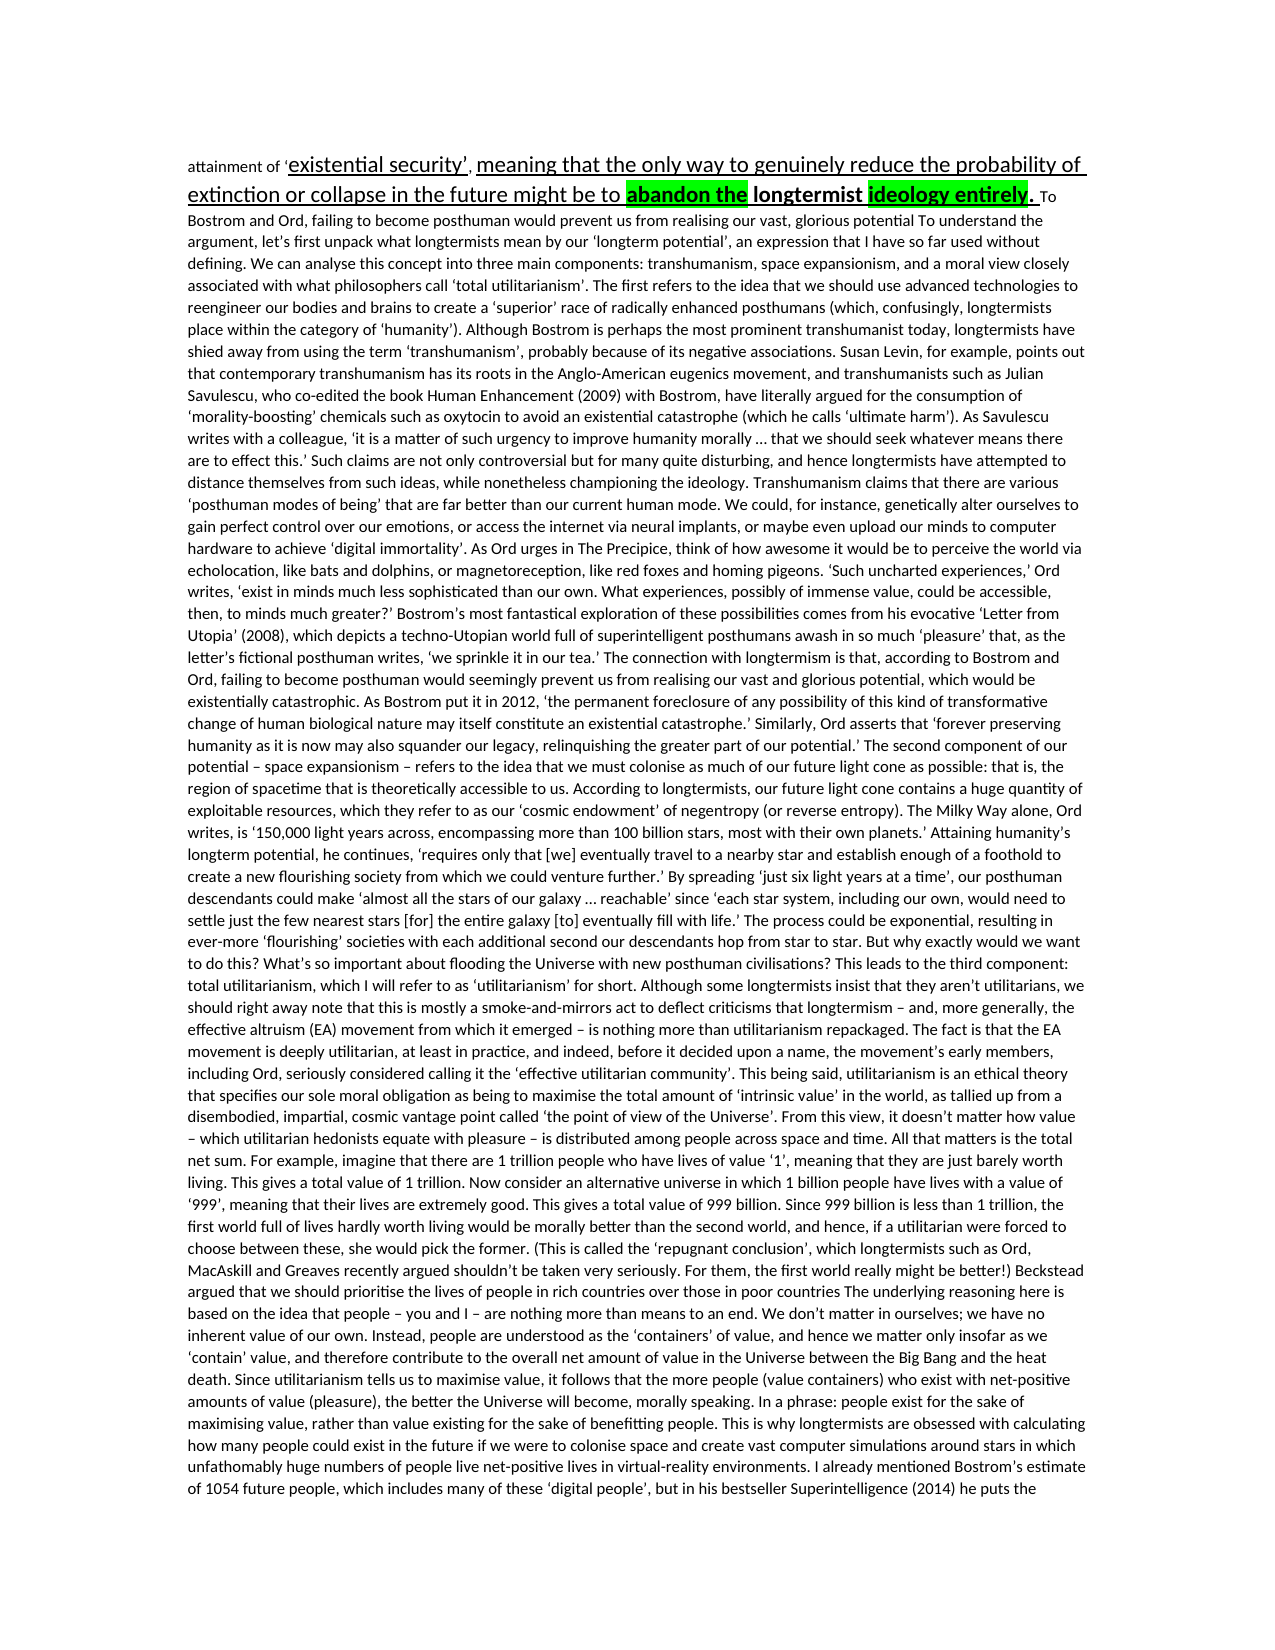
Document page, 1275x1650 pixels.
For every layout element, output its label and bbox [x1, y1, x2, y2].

text [187, 150, 1087, 1499]
